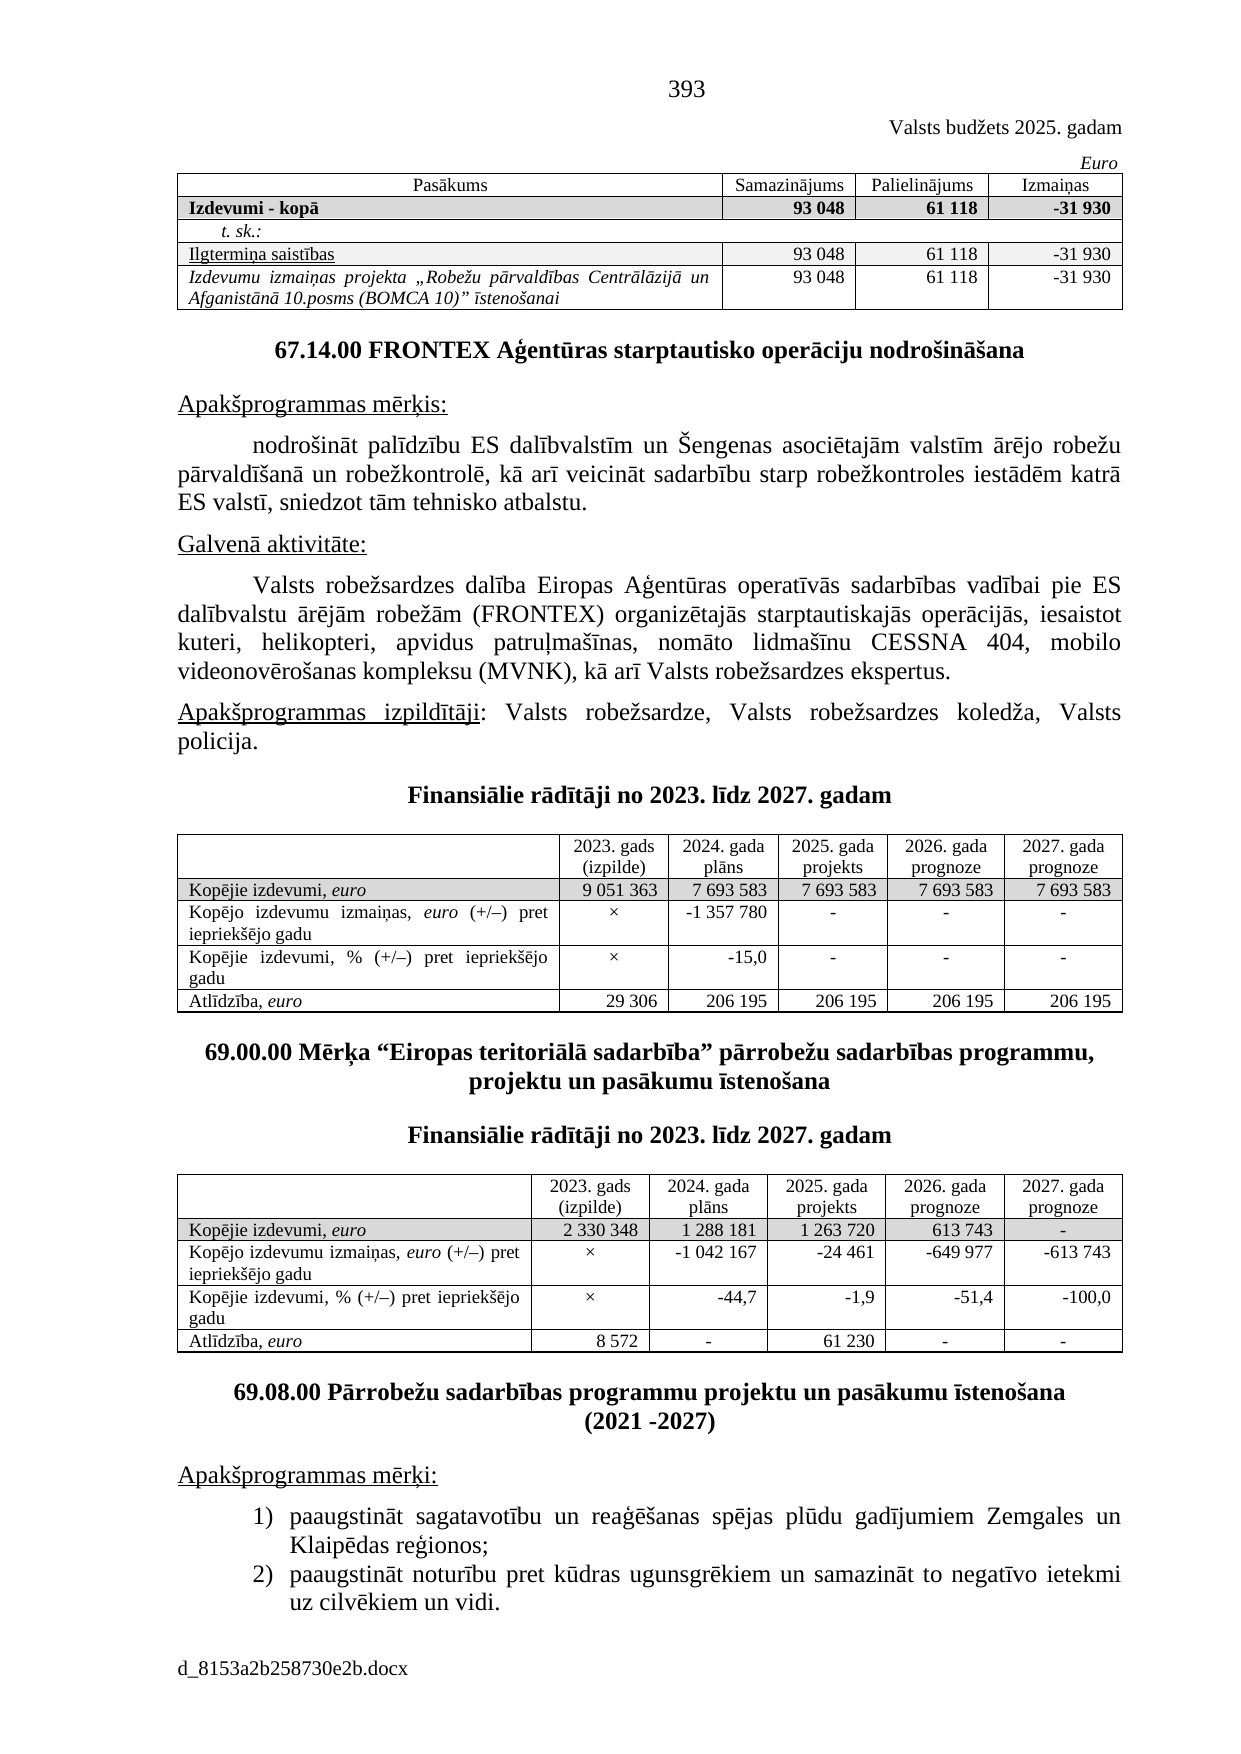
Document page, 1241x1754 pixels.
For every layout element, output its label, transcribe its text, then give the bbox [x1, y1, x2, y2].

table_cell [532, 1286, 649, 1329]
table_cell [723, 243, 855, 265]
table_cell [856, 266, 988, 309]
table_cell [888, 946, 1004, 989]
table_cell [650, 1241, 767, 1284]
text 69.00.00 Mērķa “Eiropas teritoriālā sadarbība” pārrobežu sadarbības programmu, projektu un pasākumu īstenošana [177, 1037, 1122, 1095]
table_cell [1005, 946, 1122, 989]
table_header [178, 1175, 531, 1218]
list Valsts robežsardzes dalība Eiropas Aģentūras operatīvās sadarbības vadībai pie ES dalībvalstu ārējām robežām (FRONTEX) organizētajās starptautiskajās operācijās, iesaistot kuteri, helikopteri, apvidus patruļmašīnas, nomāto lidmašīnu CESSNA 404, mobilo videonovērošanas kompleksu (MVNK), kā arī Valsts robežsardzes ekspertus. [177, 570, 1122, 685]
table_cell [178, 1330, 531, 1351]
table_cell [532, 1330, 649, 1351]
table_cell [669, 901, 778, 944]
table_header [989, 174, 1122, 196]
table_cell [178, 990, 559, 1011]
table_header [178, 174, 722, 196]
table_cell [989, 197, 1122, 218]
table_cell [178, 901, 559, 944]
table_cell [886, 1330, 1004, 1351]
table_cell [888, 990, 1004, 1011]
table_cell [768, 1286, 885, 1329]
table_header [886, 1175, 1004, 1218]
text Euro [1002, 152, 1122, 173]
text Galvenā aktivitāte: [177, 529, 1122, 557]
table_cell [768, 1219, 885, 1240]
list paaugstināt noturību pret kūdras ugunsgrēkiem un samazināt to negatīvo ietekmi uz cilvēkiem un vidi. [252, 1559, 1122, 1616]
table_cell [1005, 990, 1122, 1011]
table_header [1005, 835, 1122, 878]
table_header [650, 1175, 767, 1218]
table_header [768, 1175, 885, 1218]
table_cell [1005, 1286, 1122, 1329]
text Apakšprogrammas izpildītāji: Valsts robežsardze, Valsts robežsardzes koledža, Valsts policija. [177, 697, 1122, 755]
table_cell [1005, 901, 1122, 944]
text Finansiālie rādītāji no 2023. līdz 2027. gadam [177, 1120, 1122, 1149]
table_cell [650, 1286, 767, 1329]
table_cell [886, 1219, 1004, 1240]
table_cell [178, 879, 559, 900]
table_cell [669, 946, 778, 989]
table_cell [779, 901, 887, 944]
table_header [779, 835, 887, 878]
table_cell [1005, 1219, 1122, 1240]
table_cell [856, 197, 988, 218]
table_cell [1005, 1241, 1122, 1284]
text Finansiālie rādītāji no 2023. līdz 2027. gadam [177, 780, 1122, 809]
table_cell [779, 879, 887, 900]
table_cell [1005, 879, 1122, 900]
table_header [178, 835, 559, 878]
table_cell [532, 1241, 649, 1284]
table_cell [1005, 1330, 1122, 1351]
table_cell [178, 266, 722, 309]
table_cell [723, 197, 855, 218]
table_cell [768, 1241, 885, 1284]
text (2021 -2027) [177, 1406, 1122, 1435]
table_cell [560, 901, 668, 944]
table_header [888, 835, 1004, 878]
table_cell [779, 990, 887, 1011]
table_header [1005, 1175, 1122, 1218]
list paaugstināt sagatavotību un reaģēšanas spējas plūdu gadījumiem Zemgales un Klaipēdas reģionos; [252, 1501, 1122, 1559]
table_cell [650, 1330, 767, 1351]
text Apakšprogrammas mērķis: [177, 389, 1122, 417]
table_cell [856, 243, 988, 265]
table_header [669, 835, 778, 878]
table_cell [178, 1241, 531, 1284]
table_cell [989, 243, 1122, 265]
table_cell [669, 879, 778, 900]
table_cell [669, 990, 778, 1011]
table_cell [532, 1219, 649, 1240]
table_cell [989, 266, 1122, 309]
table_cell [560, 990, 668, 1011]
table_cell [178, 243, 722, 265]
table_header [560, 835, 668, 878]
text nodrošināt palīdzību ES dalībvalstīm un Šengenas asociētajām valstīm ārējo robežu pārvaldīšanā un robežkontrolē, kā arī veicināt sadarbību starp robežkontroles iestādēm katrā ES valstī, sniedzot tām tehnisko atbalstu. [177, 430, 1122, 516]
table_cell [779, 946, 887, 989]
text Apakšprogrammas mērķi: [177, 1460, 1122, 1489]
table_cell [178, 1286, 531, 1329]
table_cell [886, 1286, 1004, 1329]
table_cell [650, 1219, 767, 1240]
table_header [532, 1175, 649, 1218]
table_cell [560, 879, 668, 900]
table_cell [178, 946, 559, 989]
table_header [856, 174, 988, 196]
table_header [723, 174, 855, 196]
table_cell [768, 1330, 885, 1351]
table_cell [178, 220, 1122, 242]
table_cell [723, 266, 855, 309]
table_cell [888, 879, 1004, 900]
text 67.14.00 FRONTEX Aģentūras starptautisko operāciju nodrošināšana [177, 335, 1122, 364]
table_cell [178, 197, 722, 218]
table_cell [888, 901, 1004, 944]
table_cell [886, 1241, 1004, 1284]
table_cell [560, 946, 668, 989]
text 69.08.00 Pārrobežu sadarbības programmu projektu un pasākumu īstenošana [177, 1377, 1122, 1406]
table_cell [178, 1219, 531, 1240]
